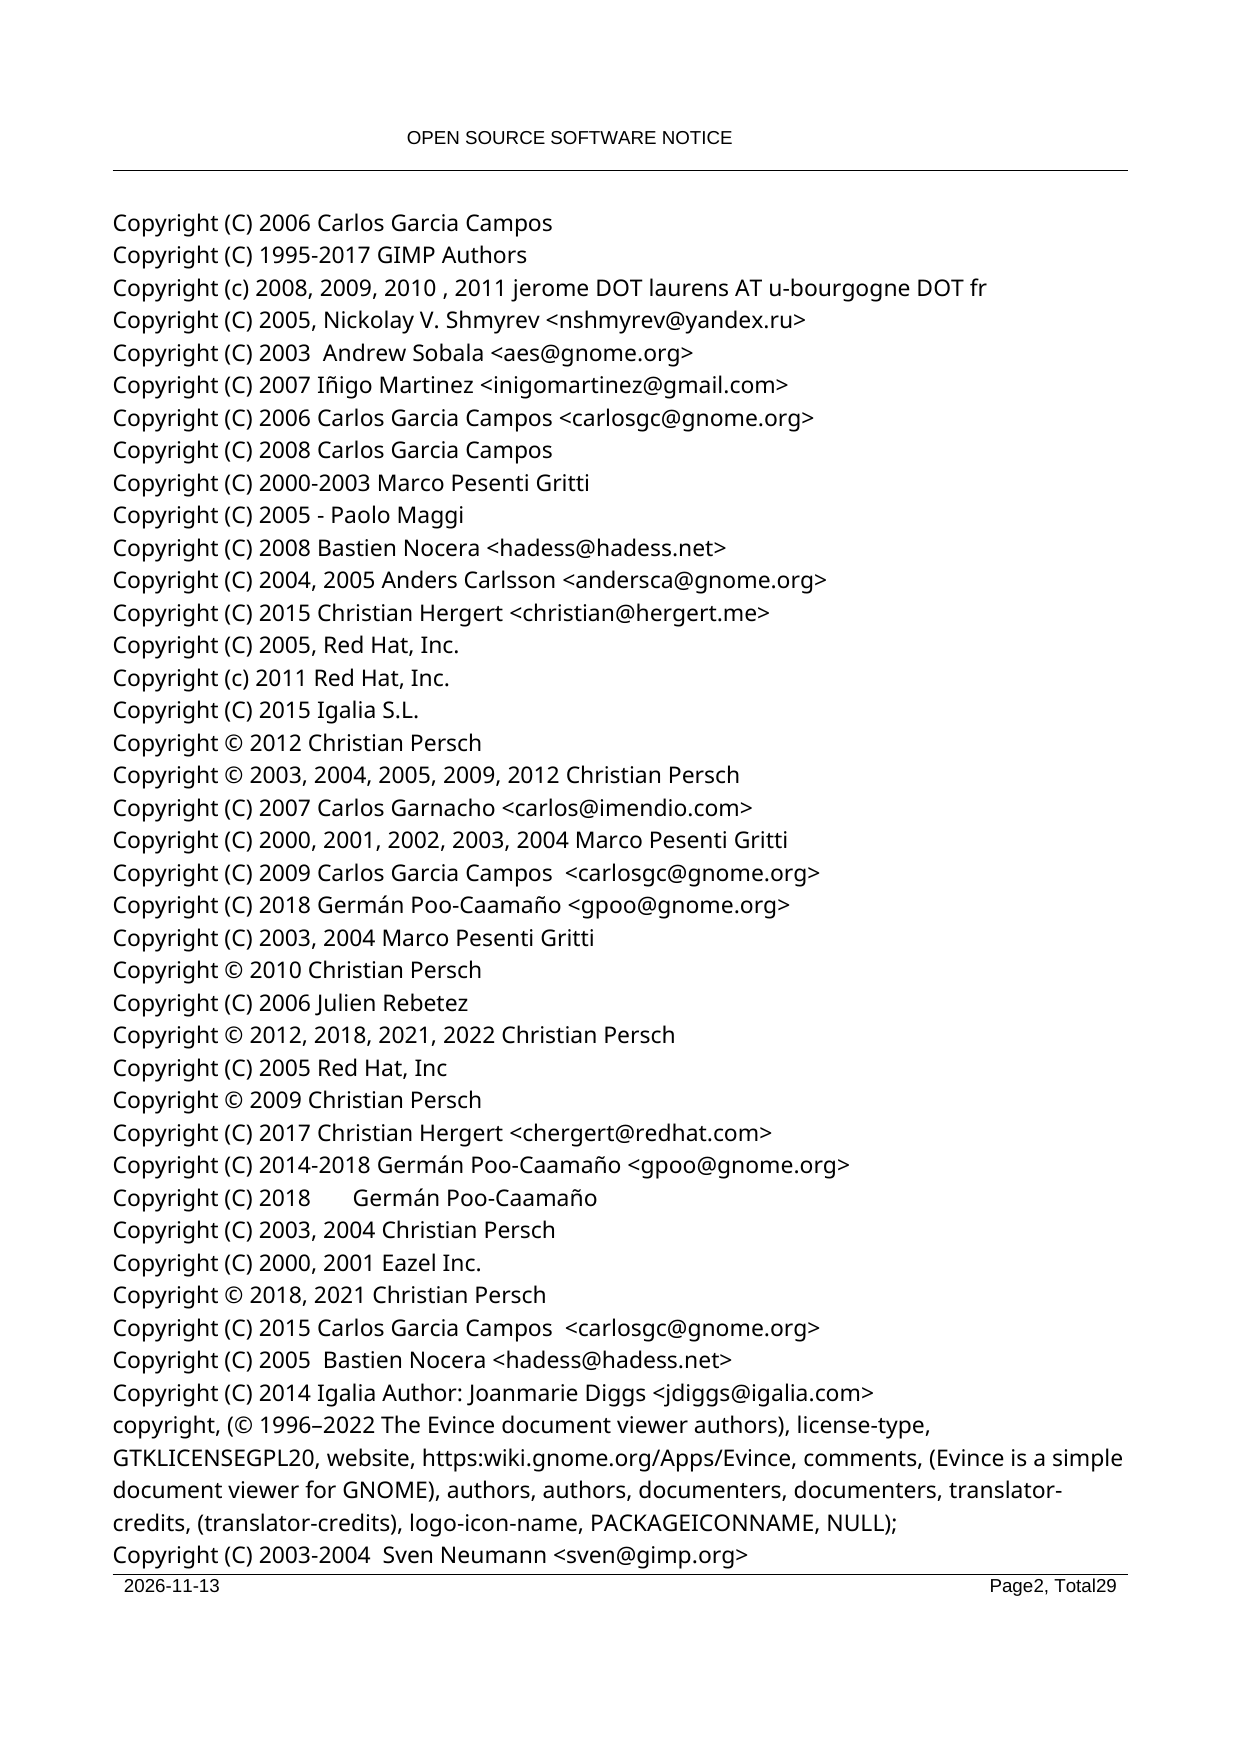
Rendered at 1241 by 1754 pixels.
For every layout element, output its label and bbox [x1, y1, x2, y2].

text [112, 206, 1128, 1571]
